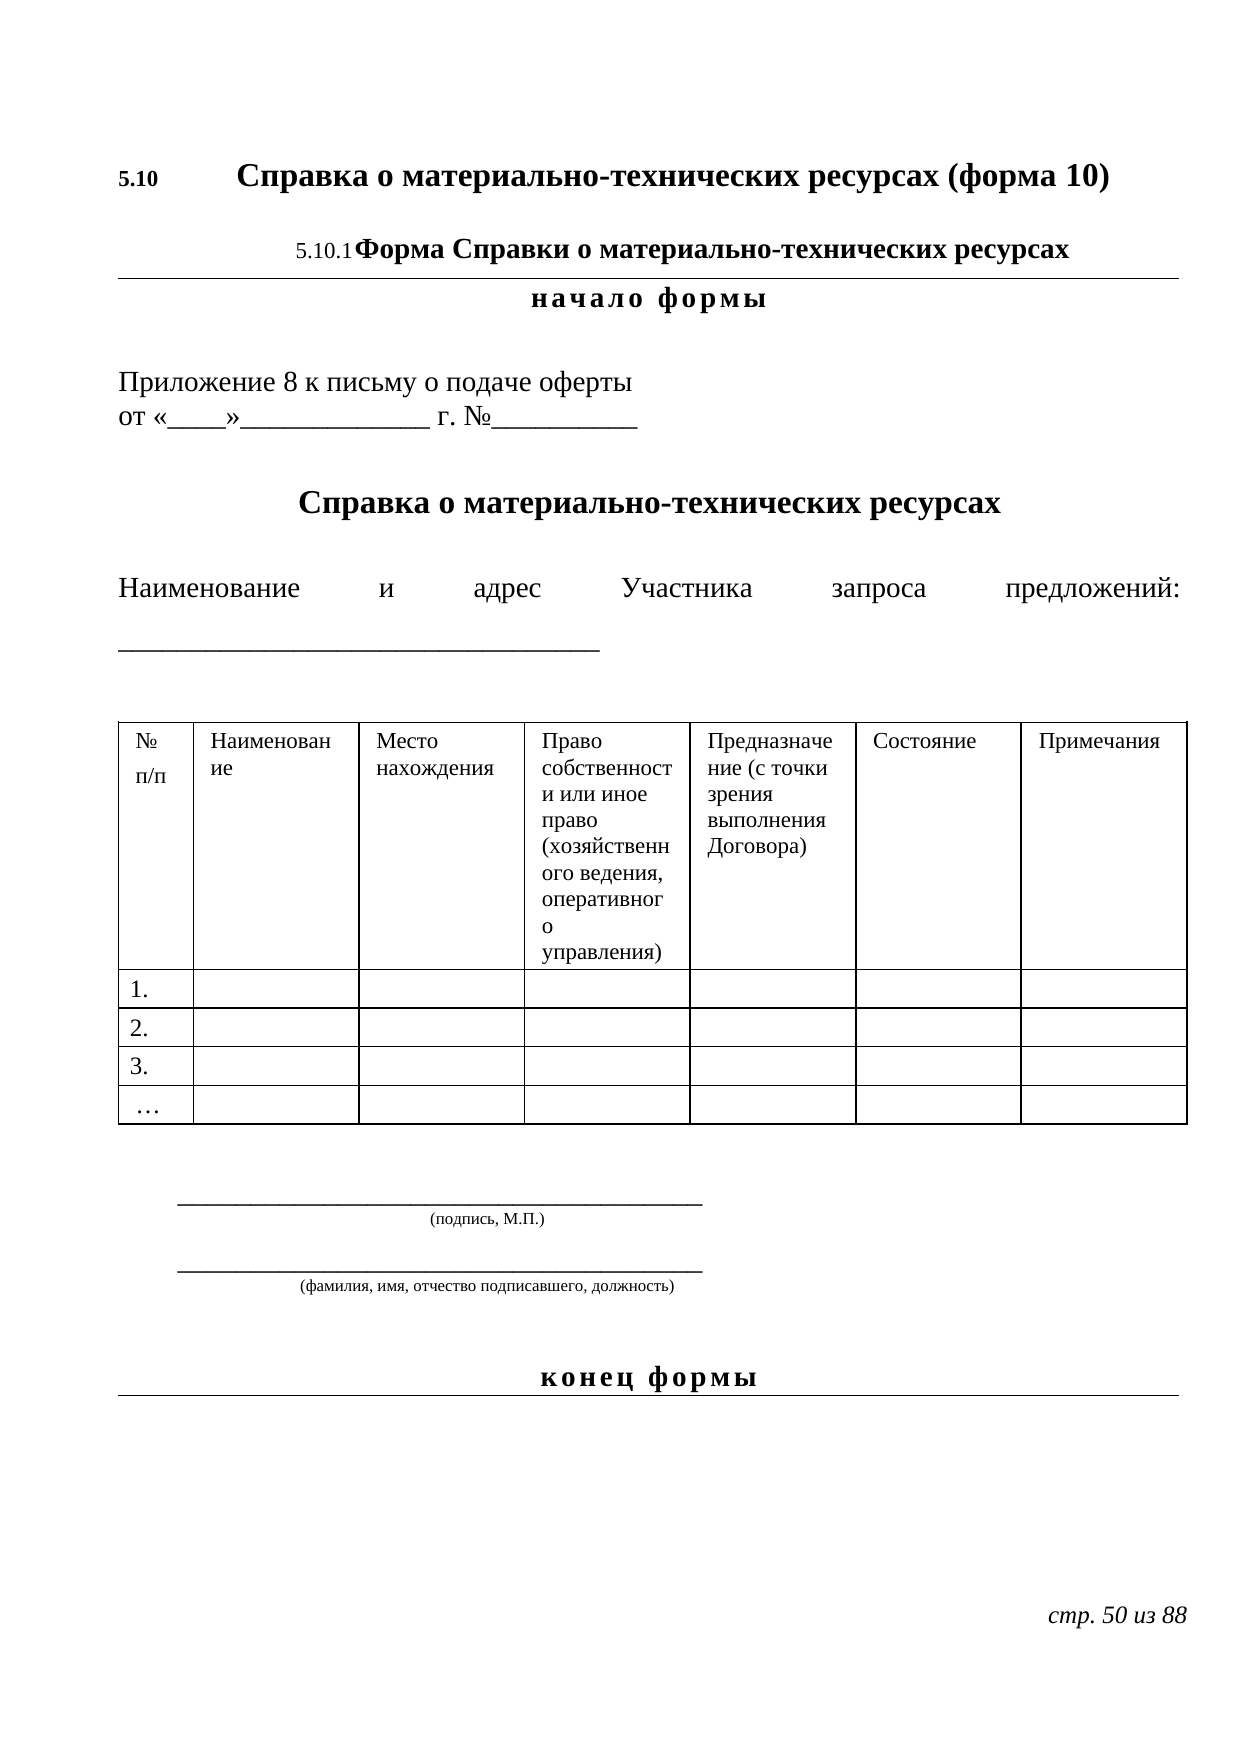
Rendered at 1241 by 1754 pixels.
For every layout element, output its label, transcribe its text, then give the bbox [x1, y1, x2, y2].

table_cell [360, 970, 524, 1007]
table_cell [857, 1009, 1020, 1046]
table_cell … [119, 1086, 193, 1123]
text (подпись, М.П.) [118, 1208, 797, 1242]
table_cell [194, 1009, 358, 1046]
table_cell [119, 970, 193, 1007]
subtitle Справка о материально-технических ресурсах (форма 10) [118, 156, 1181, 194]
table_header Право собственности или иное право (хозяйственного ведения, оперативного управления) [525, 723, 689, 968]
table_cell [857, 1047, 1020, 1084]
table_cell [1022, 1047, 1186, 1084]
table_cell [360, 1086, 524, 1123]
table_cell [857, 1086, 1020, 1123]
table_cell [525, 970, 689, 1007]
table_cell [119, 1009, 193, 1046]
table_cell [691, 1086, 855, 1123]
table_cell [360, 1009, 524, 1046]
table_header Состояние [857, 723, 1020, 968]
table_cell [194, 1086, 358, 1123]
text ____________________________________ [118, 1242, 1181, 1276]
table_cell [1022, 970, 1186, 1007]
text конец формы [118, 1359, 1179, 1395]
table_header Место нахождения [360, 723, 524, 968]
table_header Наименование [194, 723, 358, 968]
table_cell [525, 1047, 689, 1084]
text ____________________________________ [118, 1175, 1181, 1208]
table_cell [691, 1009, 855, 1046]
table_cell [1022, 1009, 1186, 1046]
table_cell [691, 970, 855, 1007]
table_cell [360, 1047, 524, 1084]
table_cell [691, 1047, 855, 1084]
table_cell [194, 1047, 358, 1084]
text начало формы [118, 279, 1179, 314]
text Приложение 8 к письму о подаче оферты от «____»_____________ г. №__________ [118, 364, 1181, 432]
table_cell [525, 1086, 689, 1123]
table_cell [525, 1009, 689, 1046]
table_header № п/п [119, 723, 193, 968]
text Форма Справки о материально-технических ресурсах [236, 231, 1181, 265]
table_cell [194, 970, 358, 1007]
table_cell [1022, 1086, 1186, 1123]
table_header Предназначение (с точки зрения выполнения Договора) [691, 723, 855, 968]
text Справка о материально-технических ресурсах [118, 482, 1181, 520]
table_cell [119, 1047, 193, 1084]
text Наименование и адрес Участника запроса предложений: _________________________________ [118, 571, 1181, 654]
table_header Примечания [1022, 723, 1186, 968]
text (фамилия, имя, отчество подписавшего, должность) [118, 1276, 797, 1309]
table_cell [857, 970, 1020, 1007]
